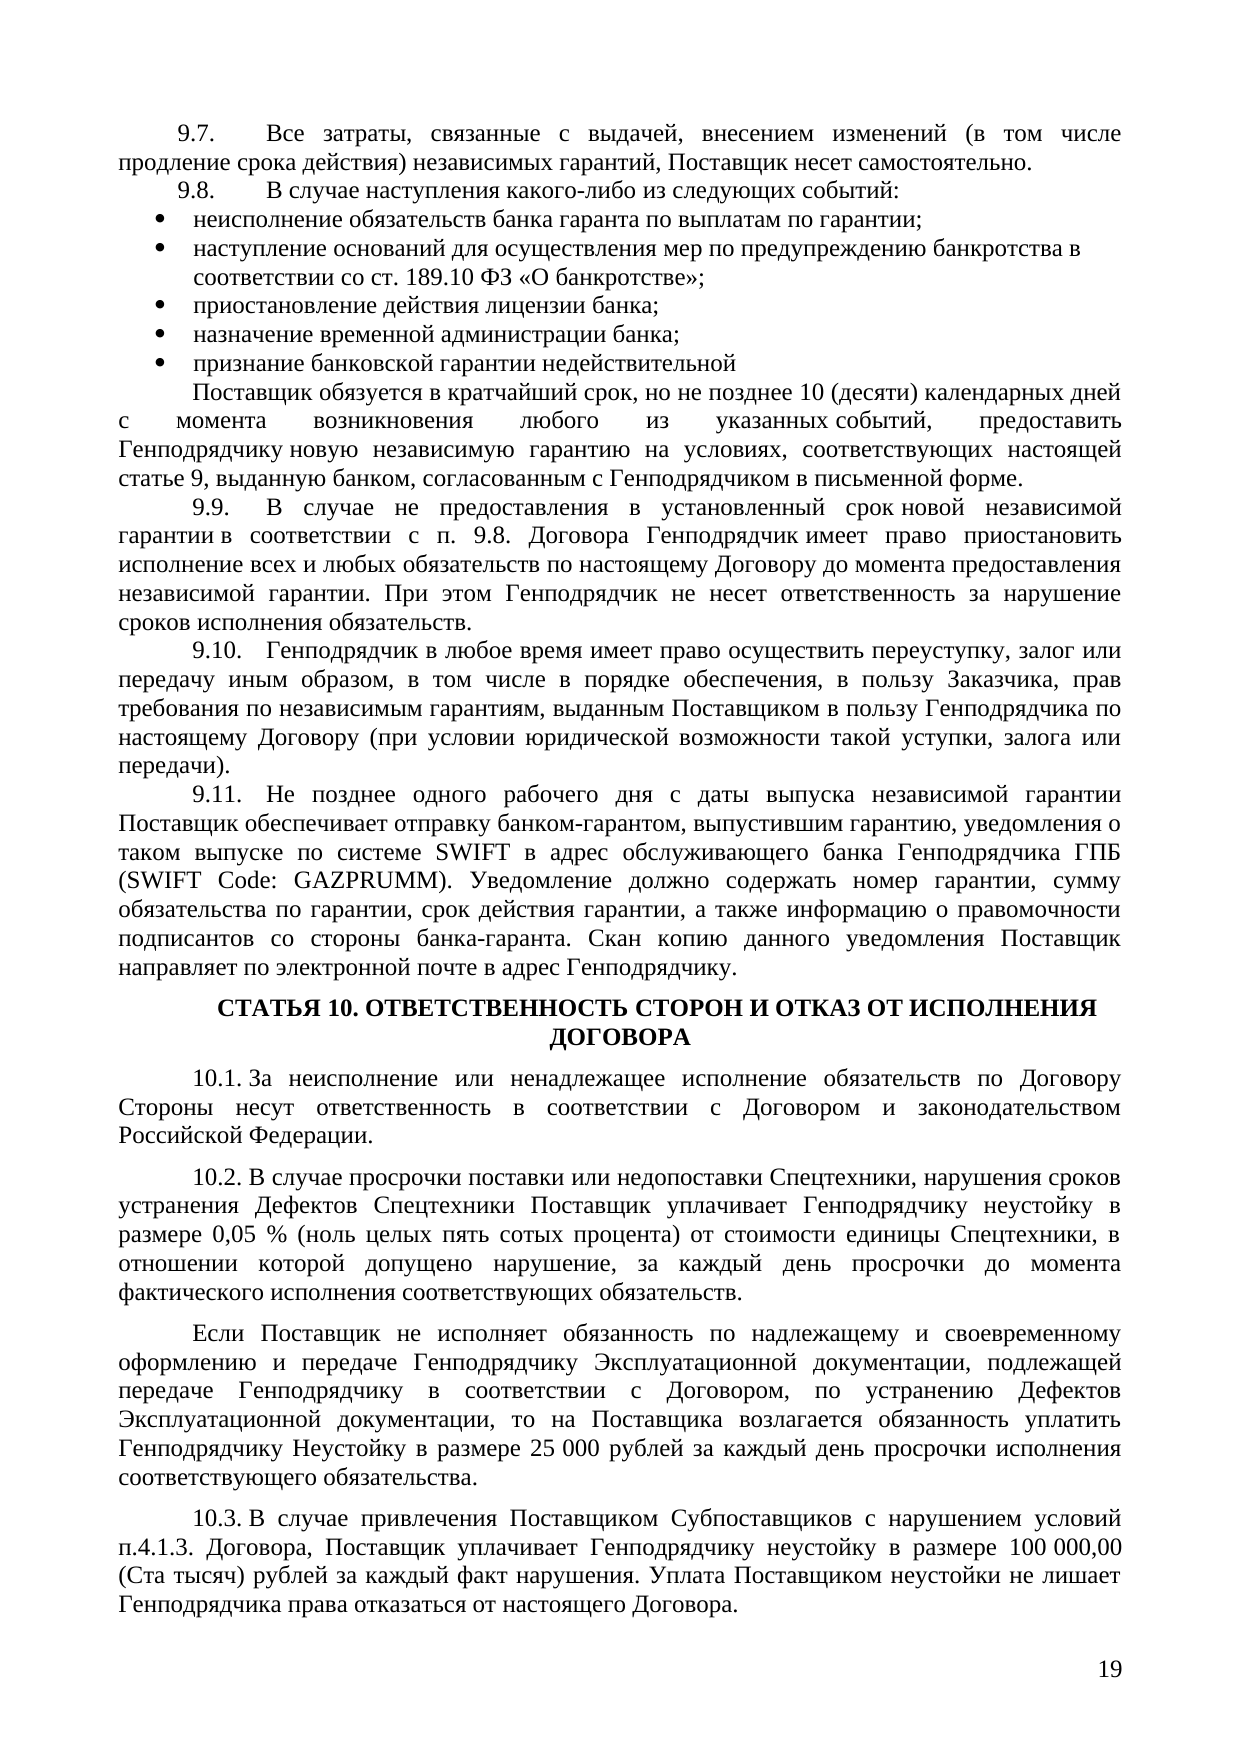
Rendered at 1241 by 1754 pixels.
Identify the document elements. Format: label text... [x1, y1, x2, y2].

list Не позднее одного рабочего дня с даты выпуска независимой гарантии Поставщик обеспечивает отправку банком-гарантом, выпустившим гарантию, уведомления о таком выпуске по системе SWIFT в адрес обслуживающего банка Генподрядчика ГПБ (SWIFT Code: GAZPRUMM). Уведомление должно содержать номер гарантии, сумму обязательства по гарантии, срок действия гарантии, а также информацию о правомочности подписантов со стороны банка-гаранта. Скан копию данного уведомления Поставщик направляет по электронной почте в адрес Генподрядчику. [118, 779, 1122, 981]
text 10.1. За неисполнение или ненадлежащее исполнение обязательств по Договору Стороны несут ответственность в соответствии с Договором и законодательством Российской Федерации. [118, 1063, 1122, 1149]
list В случае наступления какого-либо из следующих событий: [118, 176, 1122, 204]
text Если Поставщик не исполняет обязанность по надлежащему и своевременному оформлению и передаче Генподрядчику Эксплуатационной документации, подлежащей передаче Генподрядчику в соответствии с Договором, по устранению Дефектов Эксплуатационной документации, то на Поставщика возлагается обязанность уплатить Генподрядчику Неустойку в размере 25 000 рублей за каждый день просрочки исполнения соответствующего обязательства. [118, 1318, 1122, 1491]
list Генподрядчик в любое время имеет право осуществить переуступку, залог или передачу иным образом, в том числе в порядке обеспечения, в пользу Заказчика, прав требования по независимым гарантиям, выданным Поставщиком в пользу Генподрядчика по настоящему Договору (при условии юридической возможности такой уступки, залога или передачи). [118, 636, 1122, 779]
list В случае не предоставления в установленный срок новой независимой гарантии в соответствии с п. 9.8. Договора Генподрядчик имеет право приостановить исполнение всех и любых обязательств по настоящему Договору до момента предоставления независимой гарантии. При этом Генподрядчик не несет ответственность за нарушение сроков исполнения обязательств. [118, 492, 1122, 636]
text СТАТЬЯ 10. ОТВЕТСТВЕННОСТЬ СТОРОН И ОТКАЗ ОТ ИСПОЛНЕНИЯ ДОГОВОРА [118, 993, 1122, 1051]
list приостановление действия лицензии банка; [156, 291, 1122, 319]
text Поставщик обязуется в кратчайший срок, но не позднее 10 (десяти) календарных дней с момента возникновения любого из указанных событий, предоставить Генподрядчику новую независимую гарантию на условиях, соответствующих настоящей статье 9, выданную банком, согласованным с Генподрядчиком в письменной форме. [118, 377, 1122, 492]
list наступление оснований для осуществления мер по предупреждению банкротства в соответствии со ст. 189.10 ФЗ «О банкротстве»; [156, 233, 1122, 291]
list неисполнение обязательств банка гаранта по выплатам по гарантии; [156, 204, 1122, 233]
list назначение временной администрации банка; [156, 319, 1122, 348]
text 10.2. В случае просрочки поставки или недопоставки Спецтехники, нарушения сроков устранения Дефектов Спецтехники Поставщик уплачивает Генподрядчику неустойку в размере 0,05 % (ноль целых пять сотых процента) от стоимости единицы Спецтехники, в отношении которой допущено нарушение, за каждый день просрочки до момента фактического исполнения соответствующих обязательств. [118, 1162, 1122, 1306]
list признание банковской гарантии недействительной [156, 348, 1122, 377]
list Все затраты, связанные с выдачей, внесением изменений (в том числе продление срока действия) независимых гарантий, Поставщик несет самостоятельно. [118, 118, 1122, 176]
text 10.3. В случае привлечения Поставщиком Субпоставщиков с нарушением условий п.4.1.3. Договора, Поставщик уплачивает Генподрядчику неустойку в размере 100 000,00 (Ста тысяч) рублей за каждый факт нарушения. Уплата Поставщиком неустойки не лишает Генподрядчика права отказаться от настоящего Договора. [118, 1503, 1122, 1618]
